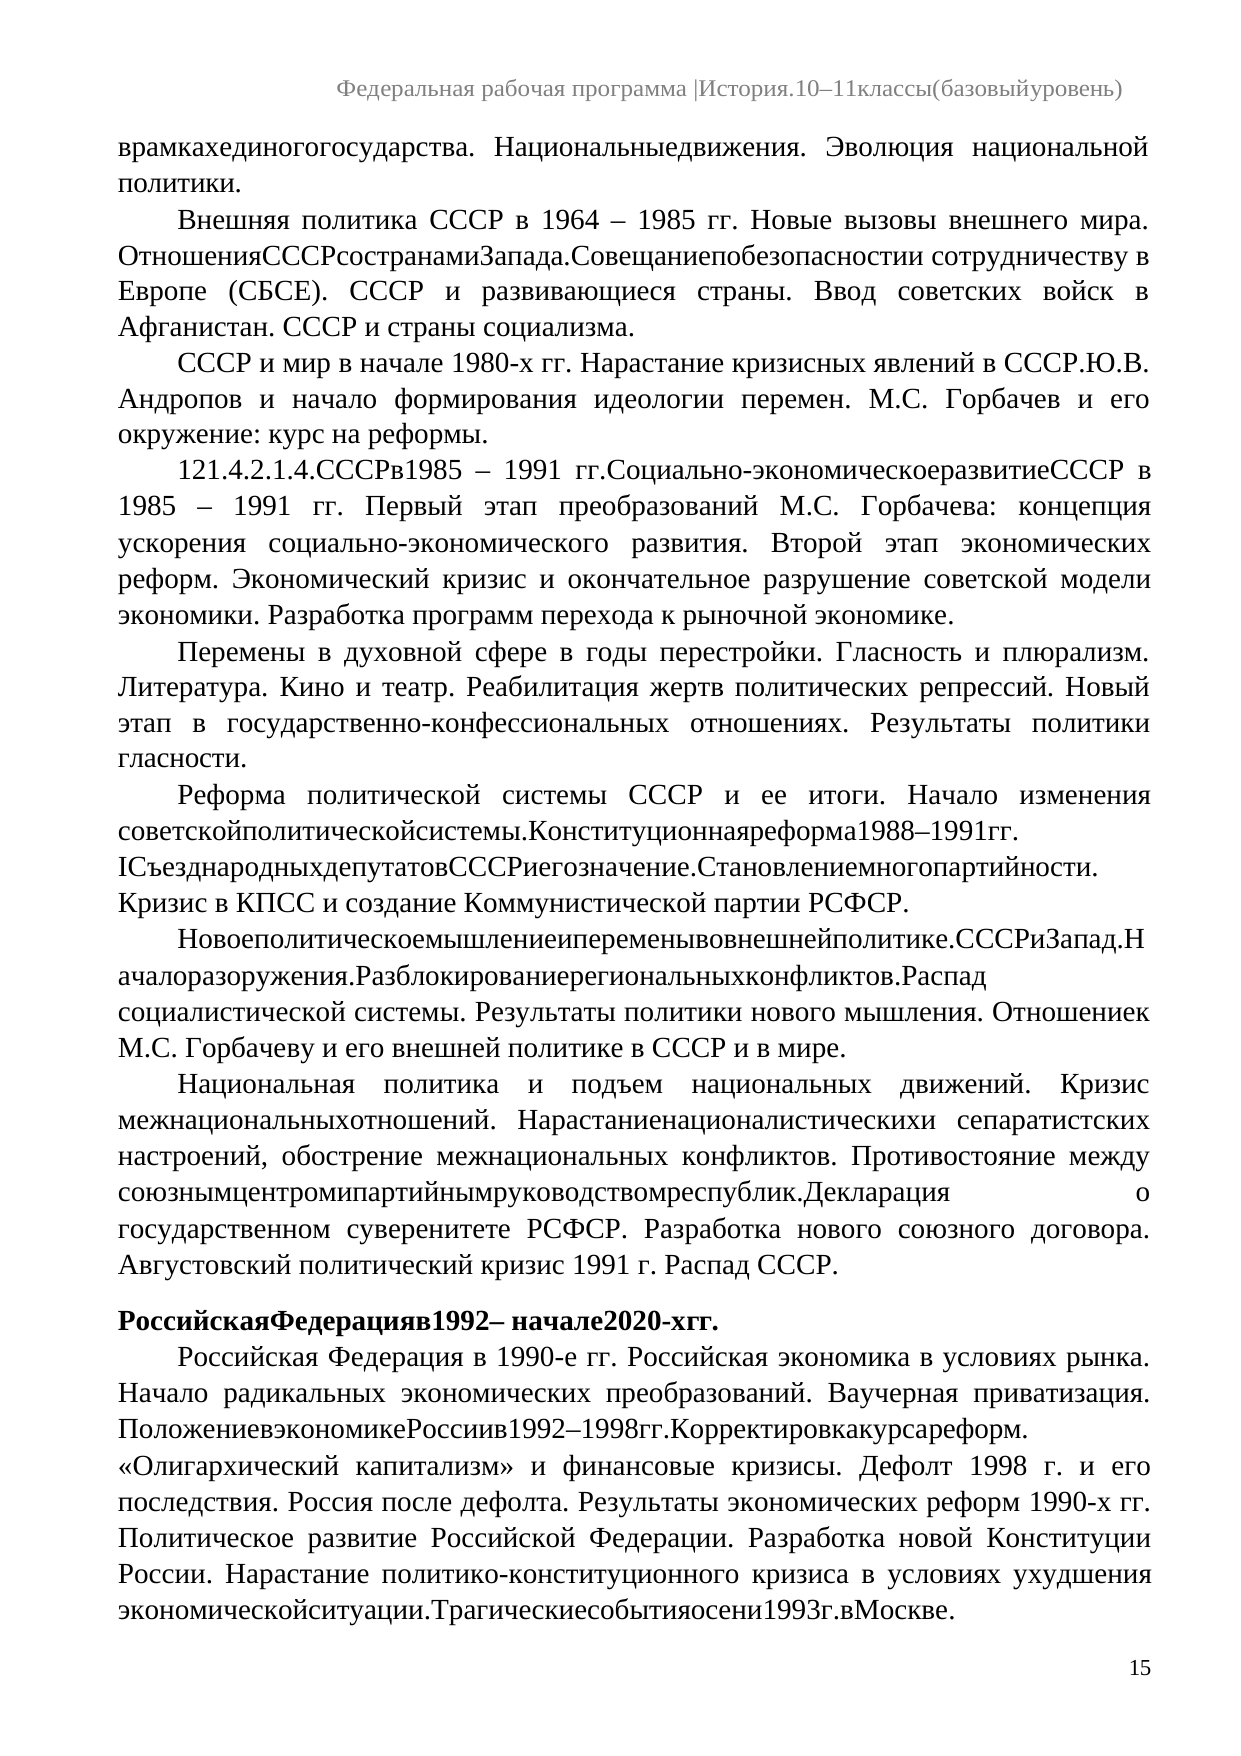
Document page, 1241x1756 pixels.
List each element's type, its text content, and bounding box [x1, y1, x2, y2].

text Внешняя политика СССР в 1964 – 1985 гг. Новые вызовы внешнего мира. ОтношенияСССРсостранамиЗапада.Совещаниепобезопасностии сотрудничеству в Европе (СБСЕ). СССР и развивающиеся страны. Ввод советских войск в Афганистан. СССР и страны социализма. [118, 202, 1150, 342]
subtitle РоссийскаяФедерацияв1992– начале2020-хгг. [118, 1303, 1166, 1337]
text Новоеполитическоемышлениеипеременывовнешнейполитике.СССРиЗапад.Началоразоружения.Разблокированиерегиональныхконфликтов.Распад социалистической системы. Результаты политики нового мышления. Отношениек М.С. Горбачеву и его внешней политике в СССР и в мире. [118, 922, 1151, 1063]
text 121.4.2.1.4.СССРв1985 – 1991 гг.Социально-экономическоеразвитиеСССР в 1985 – 1991 гг. Первый этап преобразований М.С. Горбачева: концепция ускорения социально-экономического развития. Второй этап экономических реформ. Экономический кризис и окончательное разрушение советской модели экономики. Разработка программ перехода к рыночной экономике. [118, 452, 1152, 631]
text «Олигархический капитализм» и финансовые кризисы. Дефолт 1998 г. и его последствия. Россия после дефолта. Результаты экономических реформ 1990-х гг. Политическое развитие Российской Федерации. Разработка новой Конституции России. Нарастание политико-конституционного кризиса в условиях ухудшения экономическойситуации.Трагическиесобытияосени1993г.вМоскве. [118, 1448, 1152, 1626]
text врамкахединогогосударства. Национальныедвижения. Эволюция национальной политики. [118, 129, 1149, 199]
text Национальная политика и подъем национальных движений. Кризис межнациональныхотношений. Нарастаниенационалистическихи сепаратистских настроений, обострение межнациональных конфликтов. Противостояние между союзнымцентромипартийнымруководствомреспублик.Декларация о государственном суверенитете РСФСР. Разработка нового союзного договора. Августовский политический кризис 1991 г. Распад СССР. [118, 1066, 1151, 1280]
text СССР и мир в начале 1980-х гг. Нарастание кризисных явлений в СССР.Ю.В. Андропов и начало формирования идеологии перемен. М.С. Горбачев и его окружение: курс на реформы. [118, 345, 1151, 450]
text Российская Федерация в 1990-е гг. Российская экономика в условиях рынка. Начало радикальных экономических преобразований. Ваучерная приватизация. ПоложениевэкономикеРоссиив1992–1998гг.Корректировкакурсареформ. [118, 1339, 1151, 1445]
text Перемены в духовной сфере в годы перестройки. Гласность и плюрализм. Литература. Кино и театр. Реабилитация жертв политических репрессий. Новый этап в государственно-конфессиональных отношениях. Результаты политики гласности. [118, 634, 1151, 774]
text Реформа политической системы СССР и ее итоги. Начало изменения советскойполитическойсистемы.Конституционнаяреформа1988–1991гг. IСъезднародныхдепутатовСССРиегозначение.Становлениемногопартийности. Кризис в КПСС и создание Коммунистической партии РСФСР. [118, 777, 1152, 919]
